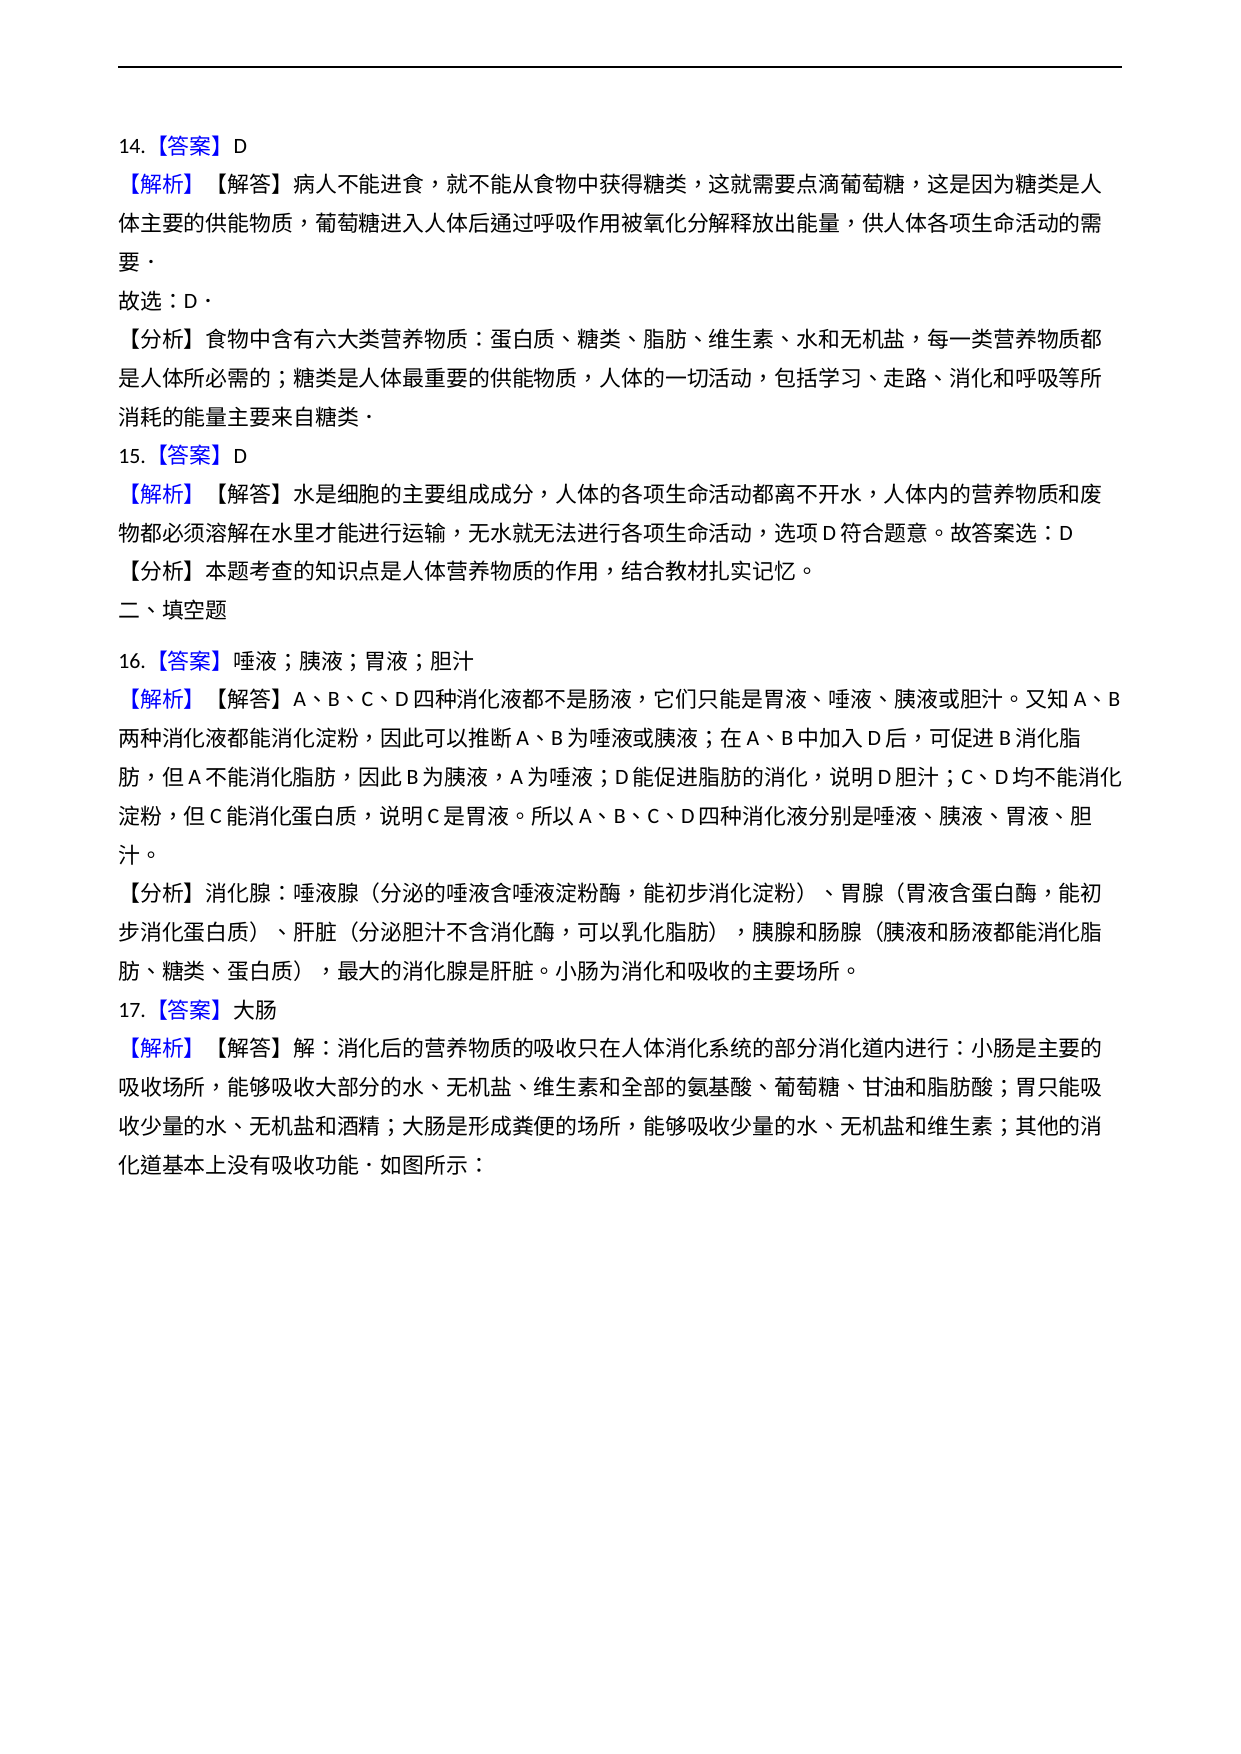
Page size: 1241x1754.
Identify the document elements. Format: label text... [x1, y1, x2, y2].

text 17.【答案】大肠 [118, 993, 1122, 1026]
text 【解析】【解答】水是细胞的主要组成成分，人体的各项生命活动都离不开水，人体内的营养物质和废物都必须溶解在水里才能进行运输，无水就无法进行各项生命活动，选项D符合题意。故答案选：D [118, 477, 1122, 549]
text 故选：D． [118, 284, 1122, 317]
text 【分析】食物中含有六大类营养物质：蛋白质、糖类、脂肪、维生素、水和无机盐，每一类营养物质都是人体所必需的；糖类是人体最重要的供能物质，人体的一切活动，包括学习、走路、消化和呼吸等所消耗的能量主要来自糖类． [118, 323, 1122, 433]
text 16.【答案】唾液；胰液；胃液；胆汁 [118, 644, 1122, 677]
text 二、填空题 [118, 593, 1122, 626]
text 【解析】【解答】解：消化后的营养物质的吸收只在人体消化系统的部分消化道内进行：小肠是主要的吸收场所，能够吸收大部分的水、无机盐、维生素和全部的氨基酸、葡萄糖、甘油和脂肪酸；胃只能吸收少量的水、无机盐和酒精；大肠是形成粪便的场所，能够吸收少量的水、无机盐和维生素；其他的消化道基本上没有吸收功能．如图所示： [118, 1032, 1122, 1181]
text 14.【答案】D [118, 129, 1122, 162]
text 【解析】【解答】病人不能进食，就不能从食物中获得糖类，这就需要点滴葡萄糖，这是因为糖类是人体主要的供能物质，葡萄糖进入人体后通过呼吸作用被氧化分解释放出能量，供人体各项生命活动的需要． [118, 168, 1122, 278]
text 【解析】【解答】A、B、C、D四种消化液都不是肠液，它们只能是胃液、唾液、胰液或胆汁。又知A、B两种消化液都能消化淀粉，因此可以推断A、B为唾液或胰液；在A、B中加入D后，可促进B消化脂肪，但A不能消化脂肪，因此B为胰液，A为唾液；D能促进脂肪的消化，说明D胆汁；C、D均不能消化淀粉，但C能消化蛋白质，说明C是胃液。所以A、B、C、D四种消化液分别是唾液、胰液、胃液、胆汁。 [118, 683, 1122, 871]
text 15.【答案】D [118, 439, 1122, 472]
text 【分析】消化腺：唾液腺（分泌的唾液含唾液淀粉酶，能初步消化淀粉）、胃腺（胃液含蛋白酶，能初步消化蛋白质）、肝脏（分泌胆汁不含消化酶，可以乳化脂肪），胰腺和肠腺（胰液和肠液都能消化脂肪、糖类、蛋白质），最大的消化腺是肝脏。小肠为消化和吸收的主要场所。 [118, 877, 1122, 987]
text 【分析】本题考查的知识点是人体营养物质的作用，结合教材扎实记忆。 [118, 555, 1122, 587]
